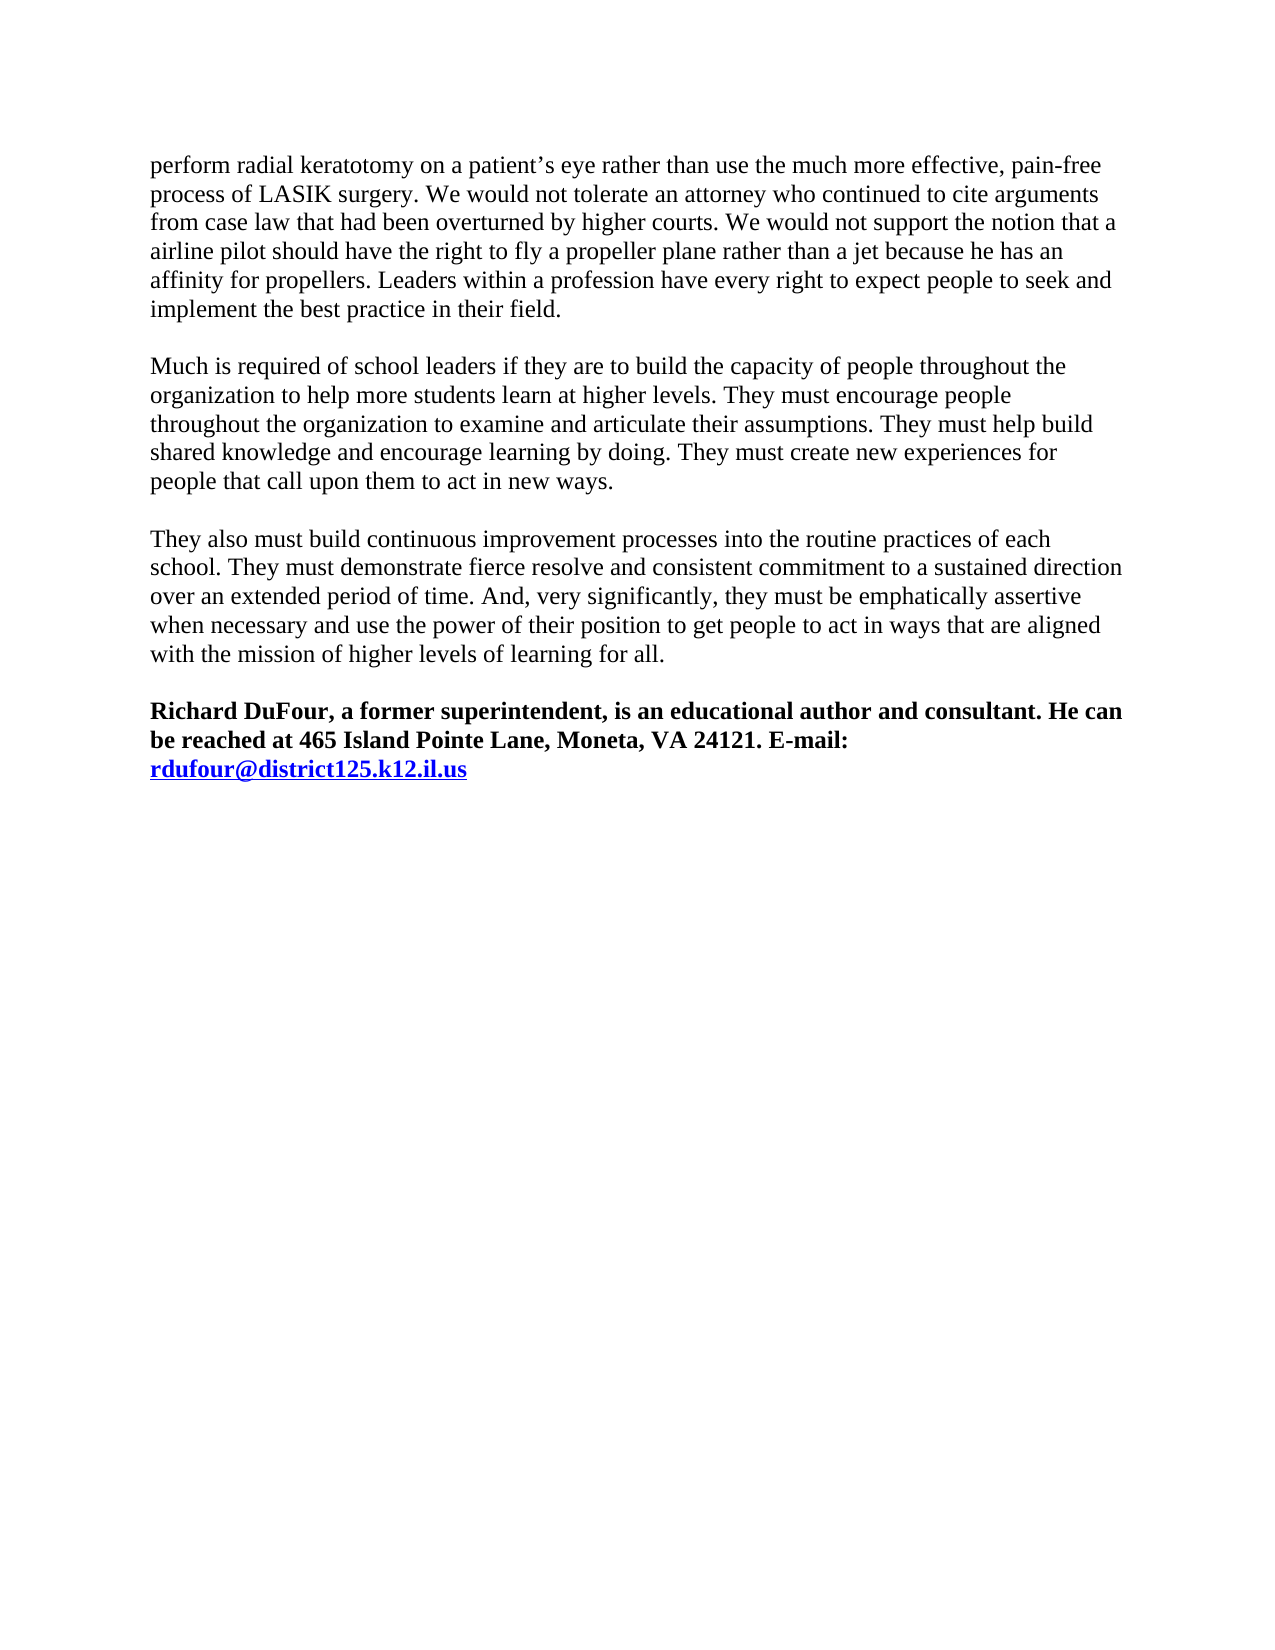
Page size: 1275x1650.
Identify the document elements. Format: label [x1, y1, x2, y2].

text [150, 150, 1125, 782]
